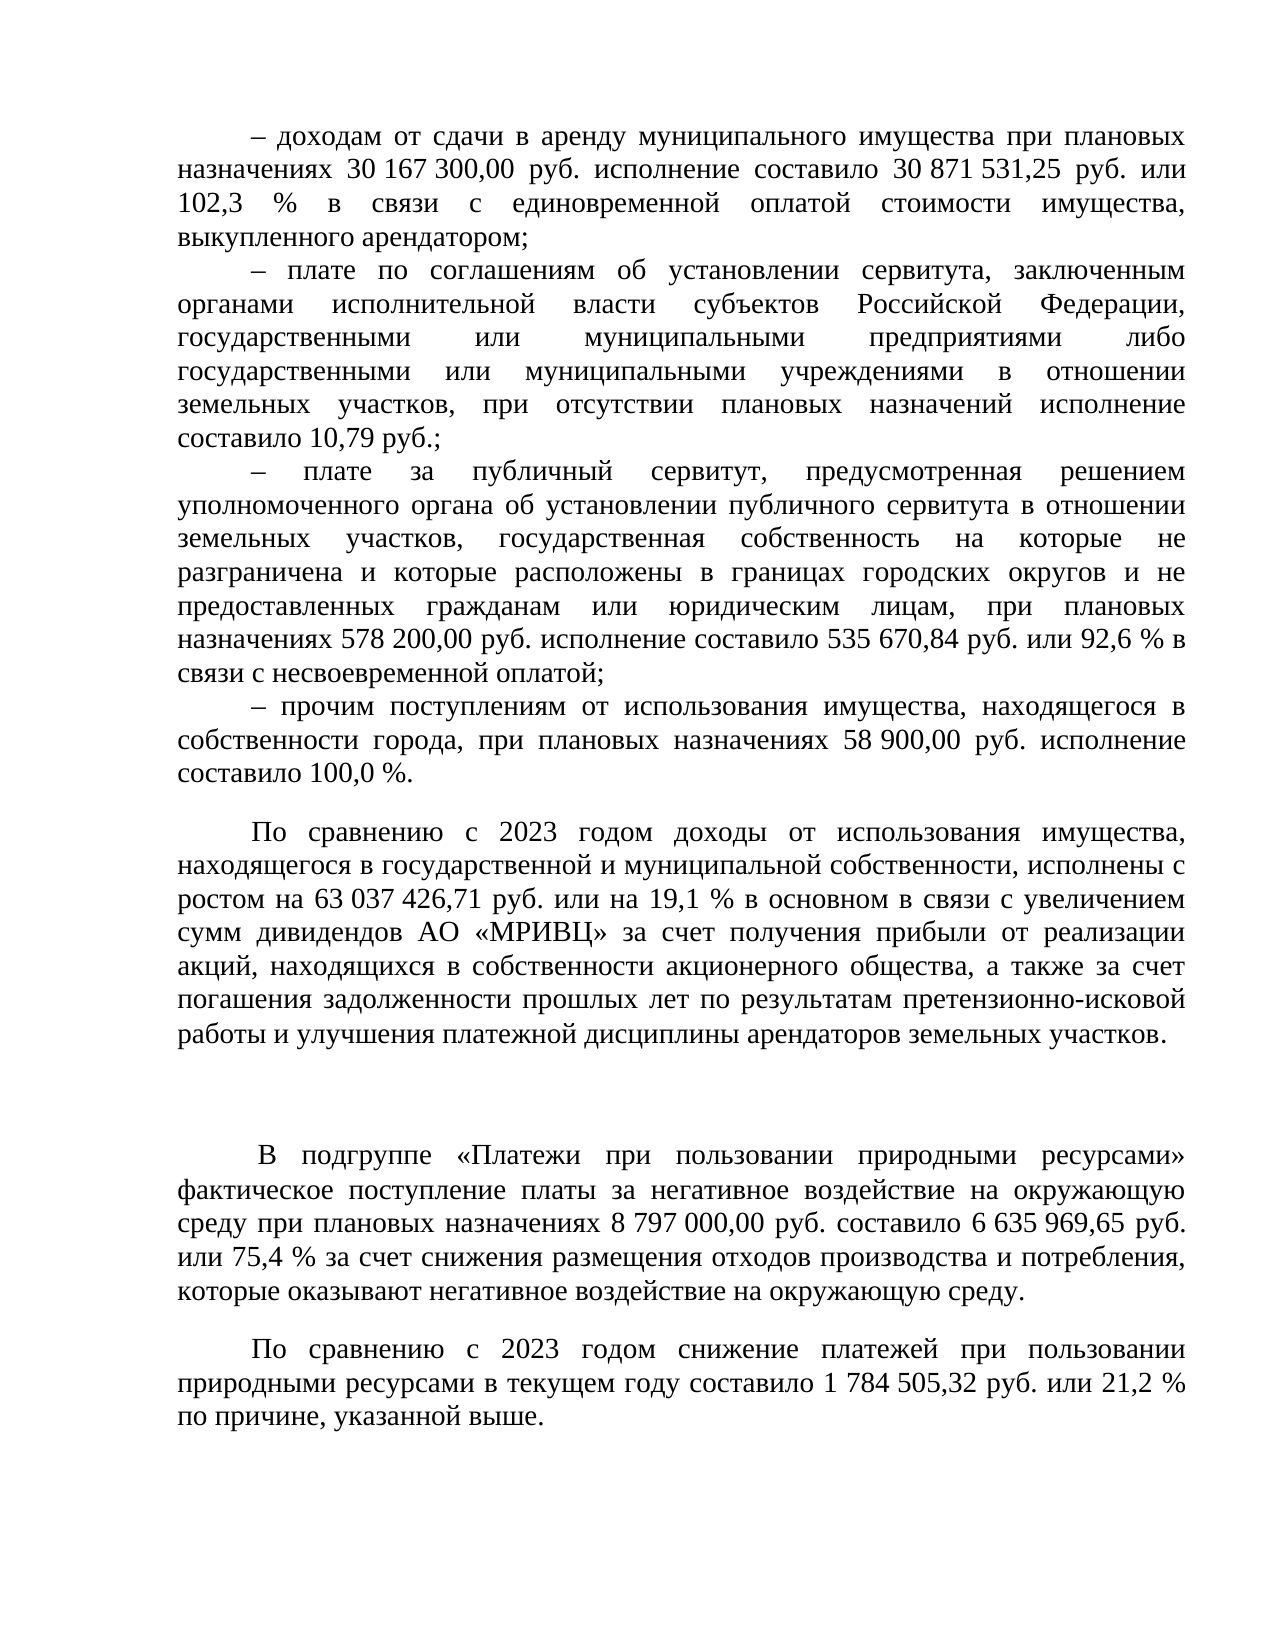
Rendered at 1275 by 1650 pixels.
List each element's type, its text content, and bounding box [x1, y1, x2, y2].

text По сравнению с 2023 годом доходы от использования имущества, находящегося в государственной и муниципальной собственности, исполнены с ростом на 63 037 426,71 руб. или на 19,1 % в основном в связи с увеличением сумм дивидендов АО «МРИВЦ» за счет получения прибыли от реализации акций, находящихся в собственности акционерного общества, а также за счет погашения задолженности прошлых лет по результатам претензионно-исковой работы и улучшения платежной дисциплины арендаторов земельных участков. [177, 814, 1186, 1051]
text По сравнению с 2023 годом снижение платежей при пользовании природными ресурсами в текущем году составило 1 784 505,32 руб. или 21,2 % по причине, указанной выше. [177, 1331, 1186, 1432]
text – доходам от сдачи в аренду муниципального имущества при плановых назначениях 30 167 300,00 руб. исполнение составило 30 871 531,25 руб. или 102,3 % в связи с единовременной оплатой стоимости имущества, выкупленного арендатором; [177, 118, 1186, 252]
text – плате по соглашениям об установлении сервитута, заключенным органами исполнительной власти субъектов Российской Федерации, государственными или муниципальными предприятиями либо государственными или муниципальными учреждениями в отношении земельных участков, при отсутствии плановых назначений исполнение составило 10,79 руб.; [177, 252, 1186, 453]
text В подгруппе «Платежи при пользовании природными ресурсами» фактическое поступление платы за негативное воздействие на окружающую среду при плановых назначениях 8 797 000,00 руб. составило 6 635 969,65 руб. или 75,4 % за счет снижения размещения отходов производства и потребления, которые оказывают негативное воздействие на окружающую среду. [177, 1136, 1186, 1306]
text – прочим поступлениям от использования имущества, находящегося в собственности города, при плановых назначениях 58 900,00 руб. исполнение составило 100,0 %. [177, 688, 1186, 789]
text – плате за публичный сервитут, предусмотренная решением уполномоченного органа об установлении публичного сервитута в отношении земельных участков, государственная собственность на которые не разграничена и которые расположены в границах городских округов и не предоставленных гражданам или юридическим лицам, при плановых назначениях 578 200,00 руб. исполнение составило 535 670,84 руб. или 92,6 % в связи с несвоевременной оплатой; [177, 453, 1186, 688]
